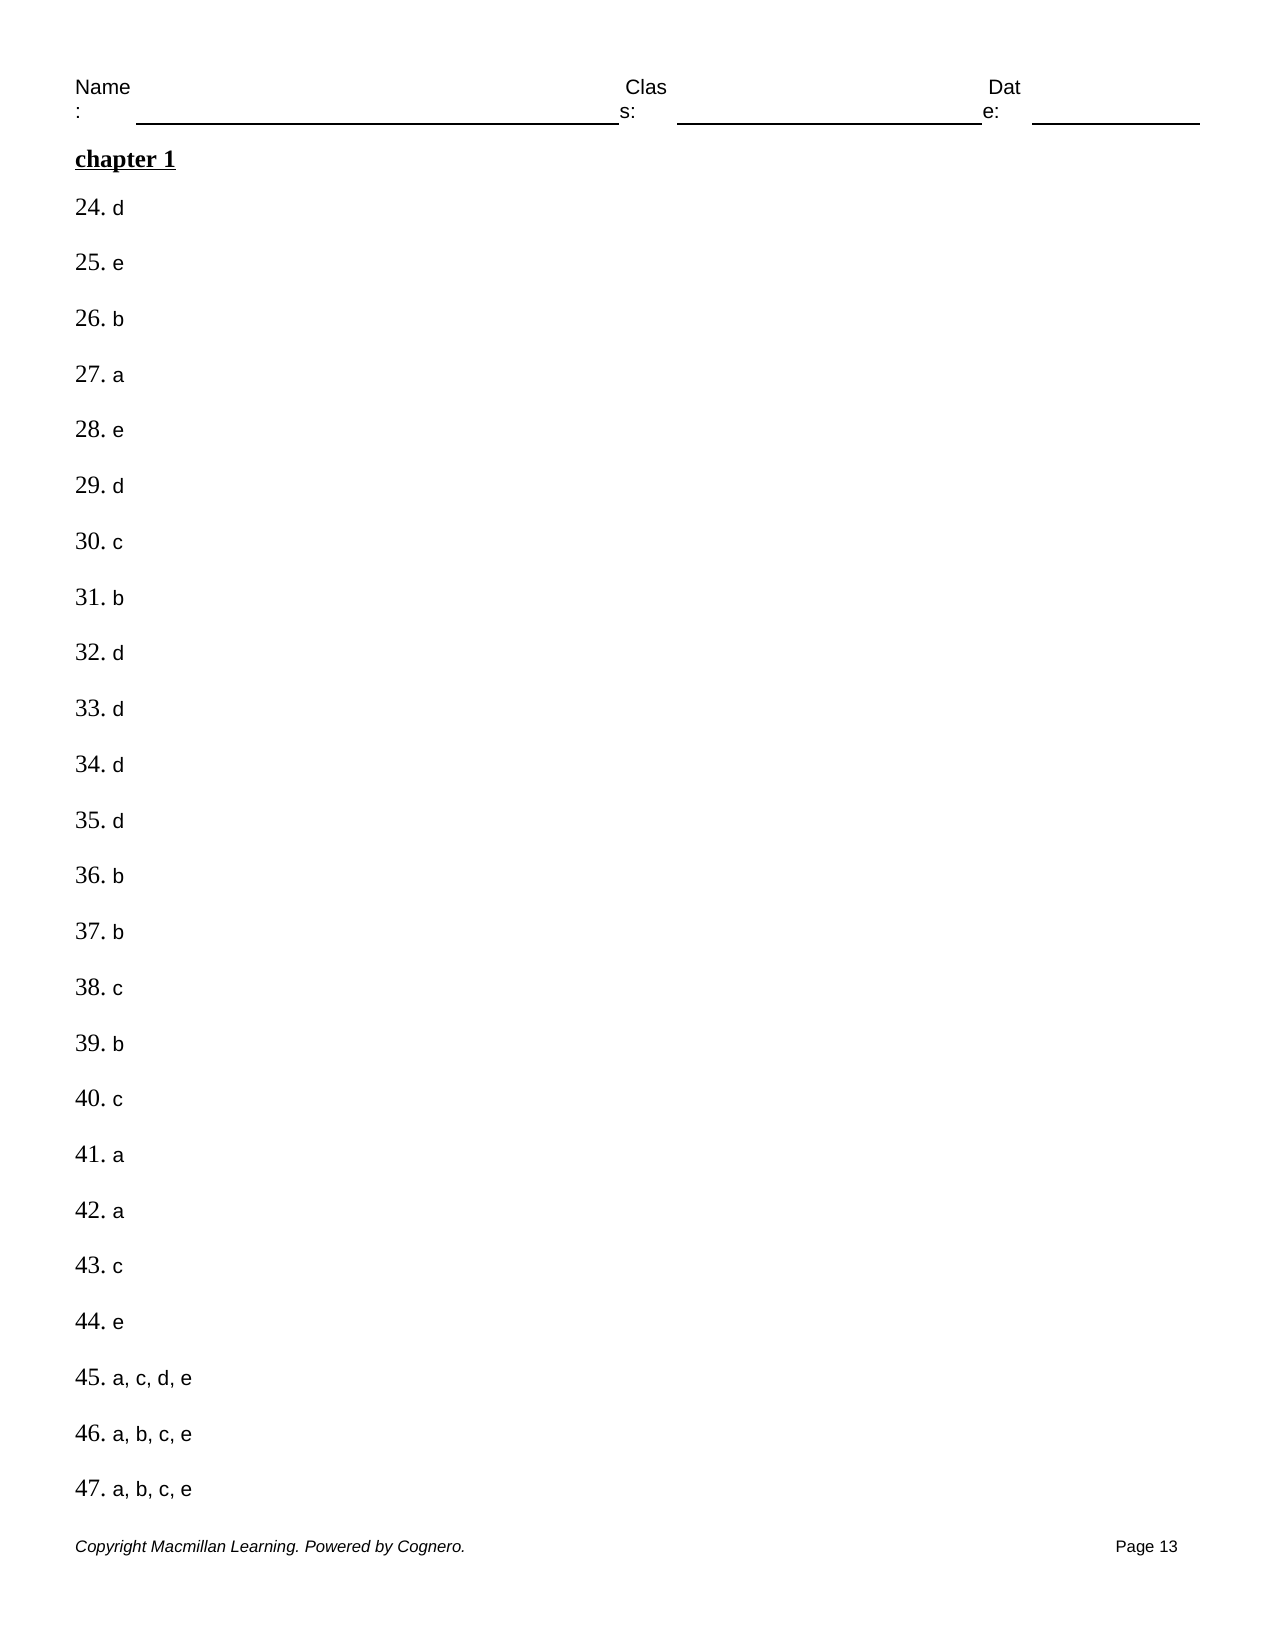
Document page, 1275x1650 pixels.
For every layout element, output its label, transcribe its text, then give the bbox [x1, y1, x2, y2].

table_header 38. c [75, 972, 1200, 1001]
table_header 43. c [75, 1251, 1200, 1279]
table_header 31. b [75, 582, 1200, 611]
table_header 36. b [75, 860, 1200, 889]
table_header 33. d [75, 693, 1200, 722]
table_header 29. d [75, 470, 1200, 499]
table_header 40. c [75, 1083, 1200, 1112]
table_header 47. a, b, c, e [75, 1474, 1200, 1502]
table_header 41. a [75, 1139, 1200, 1168]
table_header 34. d [75, 749, 1200, 778]
table_header 42. a [75, 1195, 1200, 1223]
table_header 35. d [75, 805, 1200, 833]
table_header 39. b [75, 1028, 1200, 1056]
table_header 30. c [75, 526, 1200, 555]
table_header 24. d [75, 192, 1200, 220]
table_header 28. e [75, 415, 1200, 443]
table_header 27. a [75, 359, 1200, 388]
table_header 32. d [75, 638, 1200, 666]
table_header 45. a, c, d, e [75, 1362, 1200, 1391]
table_header 46. a, b, c, e [75, 1418, 1200, 1446]
table_header 37. b [75, 916, 1200, 945]
table_header 25. e [75, 248, 1200, 276]
table_header 44. e [75, 1306, 1200, 1335]
table_header 26. b [75, 303, 1200, 332]
